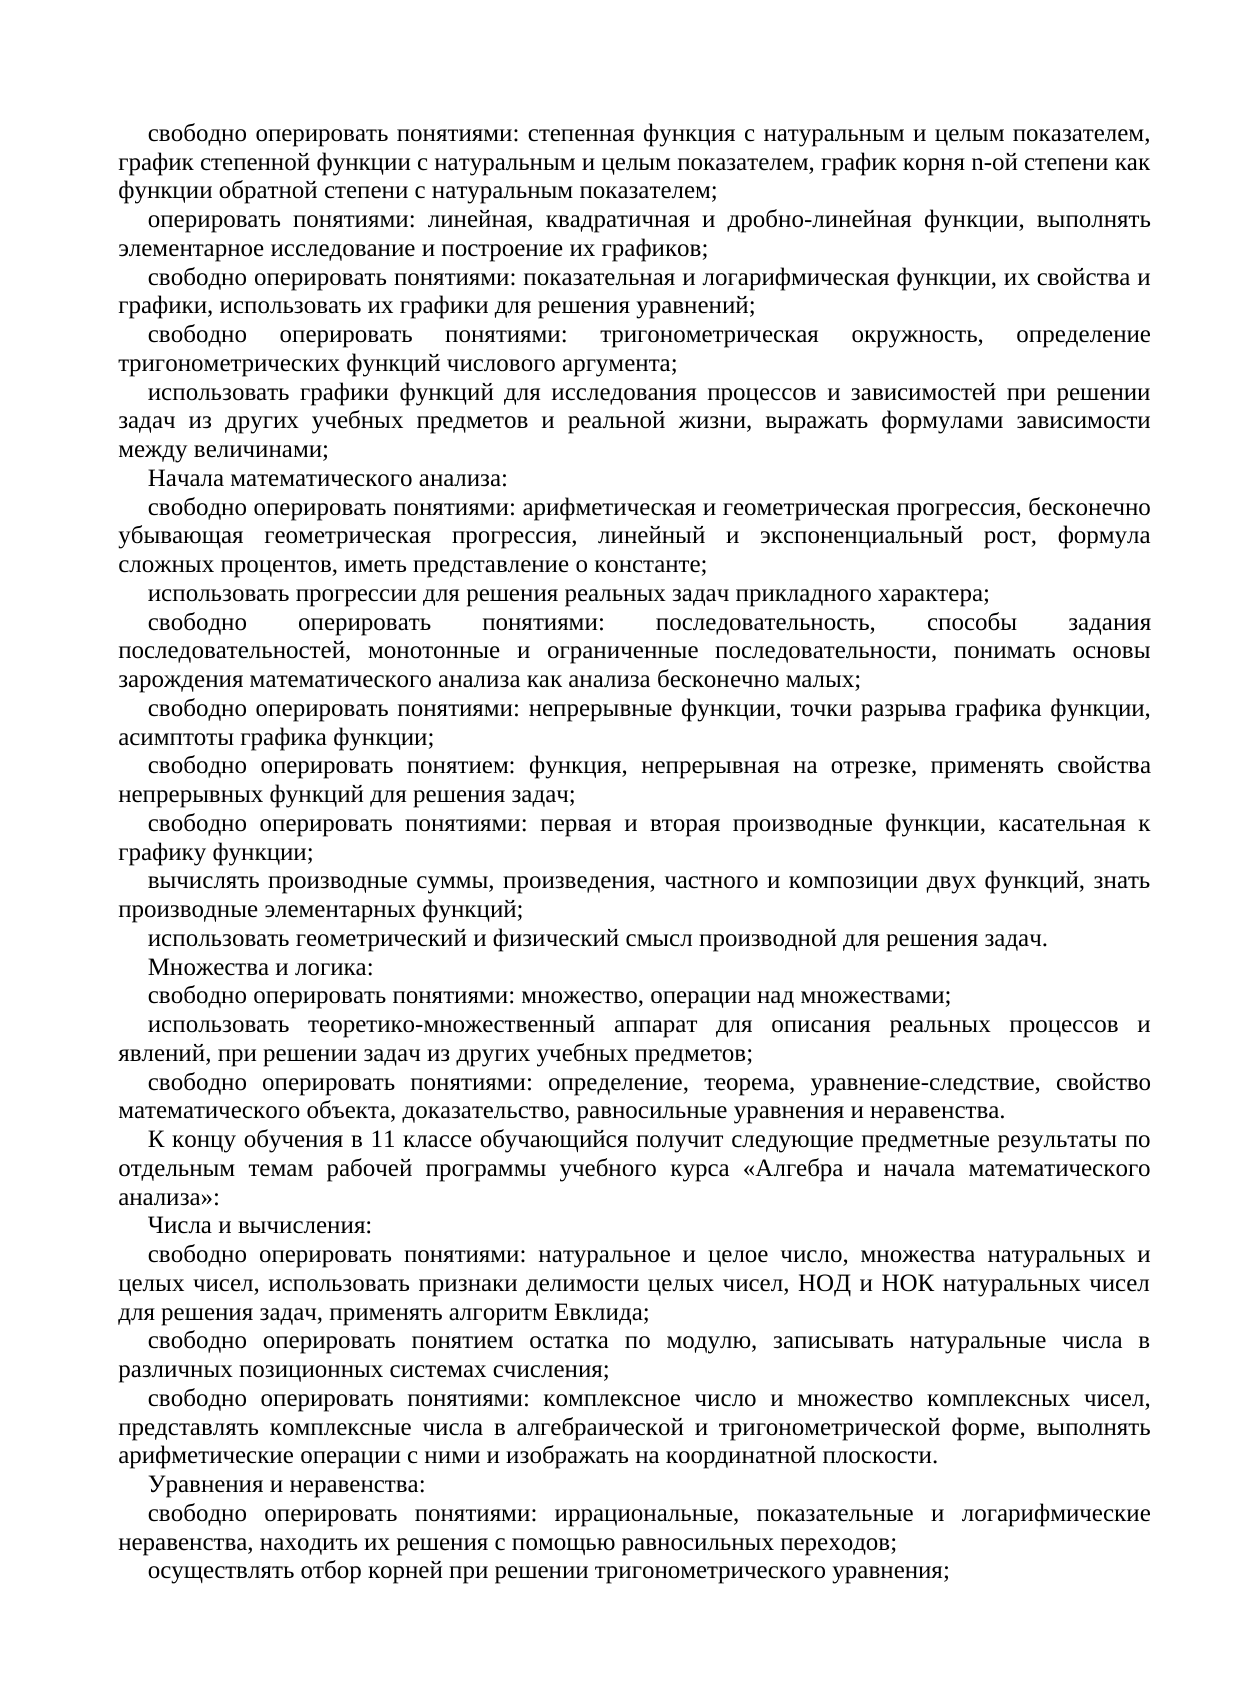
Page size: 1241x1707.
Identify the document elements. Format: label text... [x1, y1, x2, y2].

text свободно оперировать понятиями: последовательность, способы задания последовательностей, монотонные и ограниченные последовательности, понимать основы зарождения математического анализа как анализа бесконечно малых; [118, 607, 1152, 693]
text Уравнения и неравенства: [118, 1469, 1152, 1498]
text свободно оперировать понятиями: показательная и логарифмическая функции, их свойства и графики, использовать их графики для решения уравнений; [118, 262, 1152, 319]
text вычислять производные суммы, произведения, частного и композиции двух функций, знать производные элементарных функций; [118, 866, 1152, 923]
text свободно оперировать понятиями: комплексное число и множество комплексных чисел, представлять комплексные числа в алгебраической и тригонометрической форме, выполнять арифметические операции с ними и изображать на координатной плоскости. [118, 1383, 1152, 1469]
text использовать прогрессии для решения реальных задач прикладного характера; [118, 578, 1152, 607]
text свободно оперировать понятием: функция, непрерывная на отрезке, применять свойства непрерывных функций для решения задач; [118, 751, 1152, 808]
text свободно оперировать понятиями: степенная функция с натуральным и целым показателем, график степенной функции с натуральным и целым показателем, график корня n-ой степени как функции обратной степени с натуральным показателем; [118, 118, 1152, 204]
text использовать геометрический и физический смысл производной для решения задач. [118, 923, 1152, 952]
text Числа и вычисления: [118, 1211, 1152, 1239]
text свободно оперировать понятиями: первая и вторая производные функции, касательная к графику функции; [118, 808, 1152, 866]
text использовать графики функций для исследования процессов и зависимостей при решении задач из других учебных предметов и реальной жизни, выражать формулами зависимости между величинами; [118, 377, 1152, 463]
text свободно оперировать понятиями: множество, операции над множествами; [118, 981, 1152, 1009]
text осуществлять отбор корней при решении тригонометрического уравнения; [118, 1556, 1152, 1584]
text свободно оперировать понятиями: непрерывные функции, точки разрыва графика функции, асимптоты графика функции; [118, 693, 1152, 751]
text свободно оперировать понятиями: иррациональные, показательные и логарифмические неравенства, находить их решения с помощью равносильных переходов; [118, 1498, 1152, 1556]
text свободно оперировать понятиями: тригонометрическая окружность, определение тригонометрических функций числового аргумента; [118, 319, 1152, 377]
text использовать теоретико-множественный аппарат для описания реальных процессов и явлений, при решении задач из других учебных предметов; [118, 1009, 1152, 1067]
text свободно оперировать понятиями: определение, теорема, уравнение-следствие, свойство математического объекта, доказательство, равносильные уравнения и неравенства. [118, 1067, 1152, 1124]
text оперировать понятиями: линейная, квадратичная и дробно-линейная функции, выполнять элементарное исследование и построение их графиков; [118, 204, 1152, 262]
text свободно оперировать понятиями: натуральное и целое число, множества натуральных и целых чисел, использовать признаки делимости целых чисел, НОД и НОК натуральных чисел для решения задач, применять алгоритм Евклида; [118, 1239, 1152, 1326]
text К концу обучения в 11 классе обучающийся получит следующие предметные результаты по отдельным темам рабочей программы учебного курса «Алгебра и начала математического анализа»: [118, 1124, 1152, 1211]
text свободно оперировать понятиями: арифметическая и геометрическая прогрессия, бесконечно убывающая геометрическая прогрессия, линейный и экспоненциальный рост, формула сложных процентов, иметь представление о константе; [118, 492, 1152, 578]
text Начала математического анализа: [118, 463, 1152, 492]
text свободно оперировать понятием остатка по модулю, записывать натуральные числа в различных позиционных системах счисления; [118, 1326, 1152, 1383]
text Множества и логика: [118, 952, 1152, 981]
